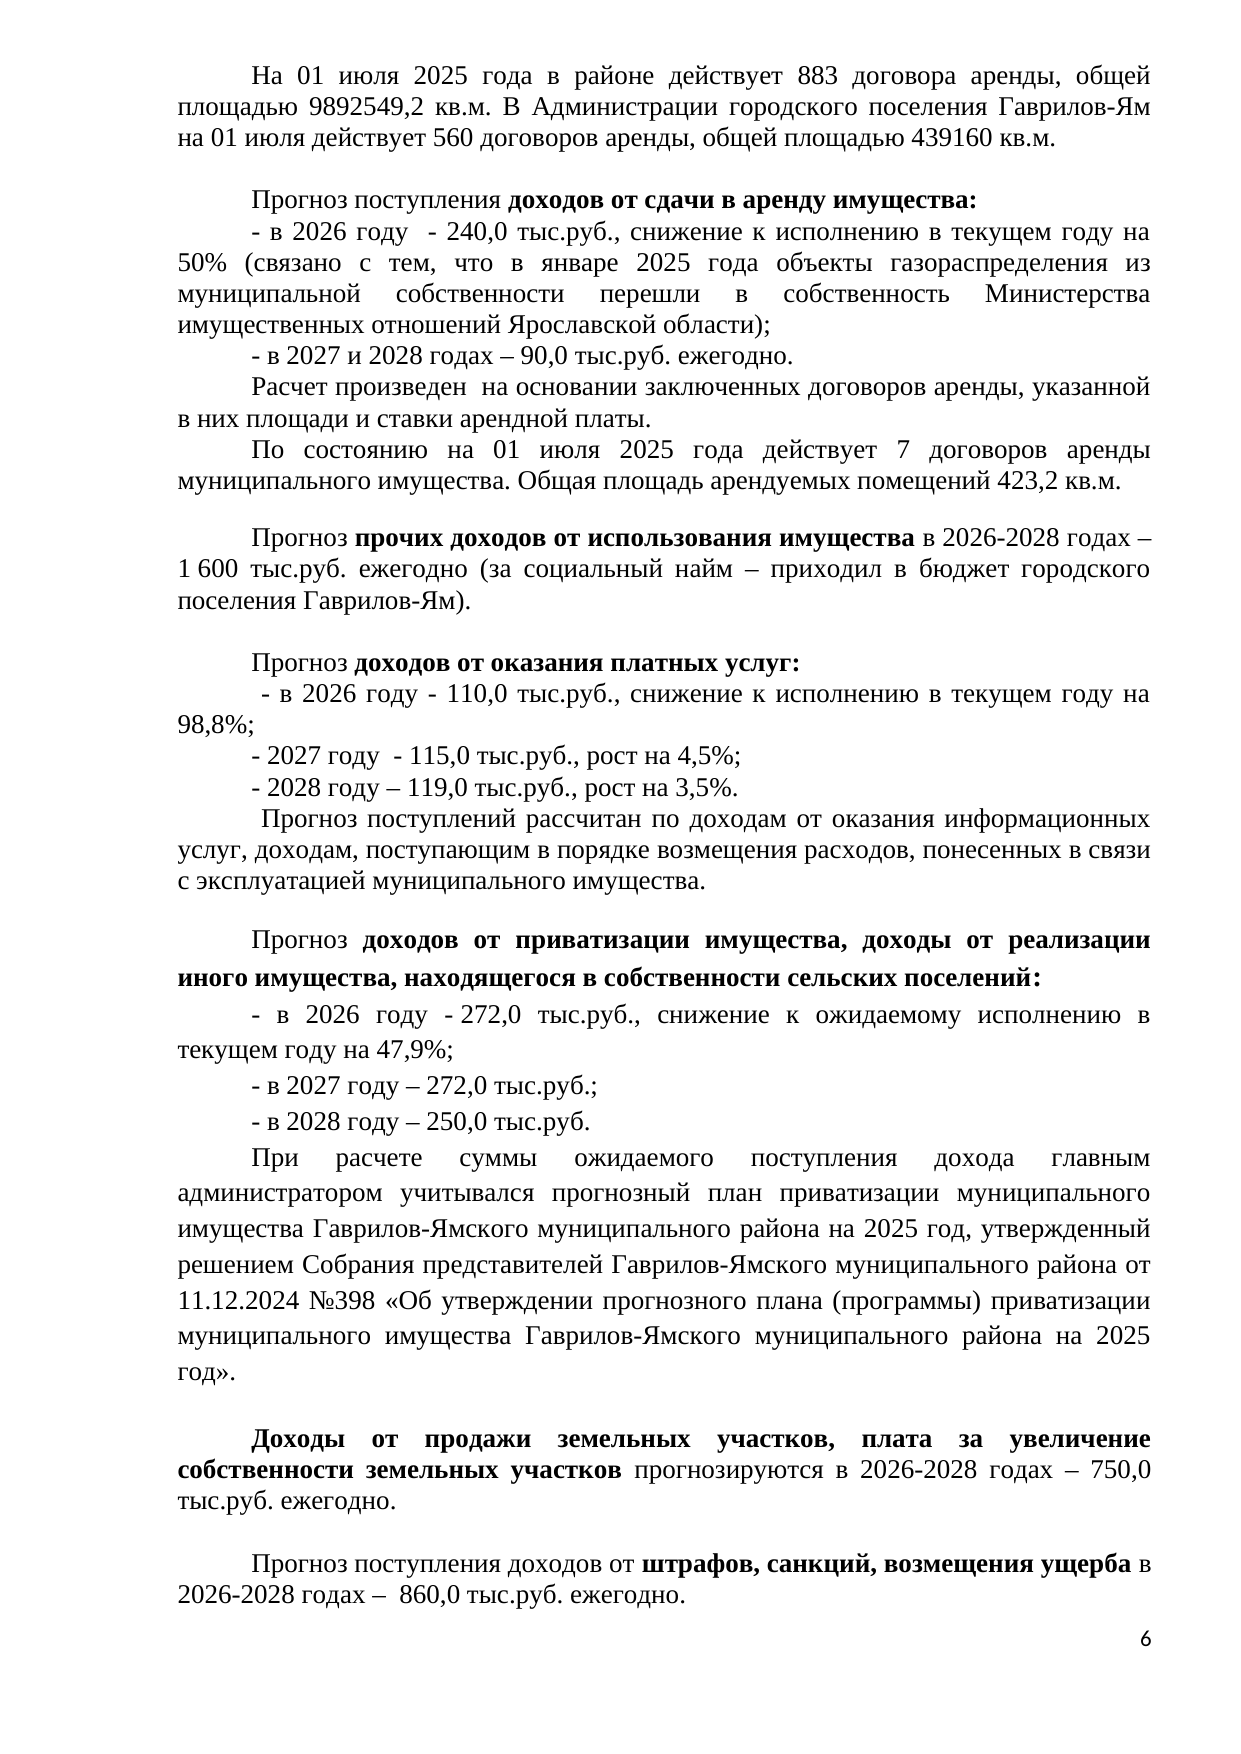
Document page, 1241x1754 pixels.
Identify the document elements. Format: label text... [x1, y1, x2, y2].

text Доходы от продажи земельных участков, плата за увеличение собственности земельных участков прогнозируются в 2026-2028 годах – 750,0 тыс.руб. ежегодно. [177, 1422, 1152, 1516]
text Расчет произведен на основании заключенных договоров аренды, указанной в них площади и ставки арендной платы. [177, 371, 1152, 433]
text - в 2027 году – 272,0 тыс.руб.; [177, 1069, 1152, 1101]
text - в 2026 году - 272,0 тыс.руб., снижение к ожидаемому исполнению в текущем году на 47,9%; [177, 998, 1152, 1065]
text Прогноз доходов от приватизации имущества, доходы от реализации иного имущества, находящегося в собственности сельских поселений: [177, 923, 1152, 993]
text По состоянию на 01 июля 2025 года действует 7 договоров аренды муниципального имущества. Общая площадь арендуемых помещений 423,2 кв.м. [177, 433, 1152, 495]
text - 2028 году – 119,0 тыс.руб., рост на 3,5%. [177, 771, 1152, 802]
text Прогноз доходов от оказания платных услуг: [177, 646, 1152, 677]
text - в 2026 году - 240,0 тыс.руб., снижение к исполнению в текущем году на 50% (связано с тем, что в январе 2025 года объекты газораспределения из муниципальной собственности перешли в собственность Министерства имущественных отношений Ярославской области); [177, 215, 1152, 339]
text Прогноз поступлений рассчитан по доходам от оказания информационных услуг, доходам, поступающим в порядке возмещения расходов, понесенных в связи с эксплуатацией муниципального имущества. [177, 802, 1152, 895]
text - в 2028 году – 250,0 тыс.руб. [177, 1105, 1152, 1136]
text - в 2027 и 2028 годах – 90,0 тыс.руб. ежегодно. [177, 339, 1152, 371]
text - в 2026 году - 110,0 тыс.руб., снижение к исполнению в текущем году на 98,8%; [177, 677, 1152, 739]
text Прогноз поступления доходов от сдачи в аренду имущества: [177, 184, 1152, 215]
text Прогноз поступления доходов от штрафов, санкций, возмещения ущерба в 2026-2028 годах – 860,0 тыс.руб. ежегодно. [177, 1547, 1152, 1609]
text Прогноз прочих доходов от использования имущества в 2026-2028 годах – 1 600 тыс.руб. ежегодно (за социальный найм – приходил в бюджет городского поселения Гаврилов-Ям). [177, 521, 1152, 615]
text При расчете суммы ожидаемого поступления дохода главным администратором учитывался прогнозный план приватизации муниципального имущества Гаврилов-Ямского муниципального района на 2025 год, утвержденный решением Собрания представителей Гаврилов-Ямского муниципального района от 11.12.2024 №398 «Об утверждении прогнозного плана (программы) приватизации муниципального имущества Гаврилов-Ямского муниципального района на 2025 год». [177, 1141, 1152, 1386]
text На 01 июля 2025 года в районе действует 883 договора аренды, общей площадью 9892549,2 кв.м. В Администрации городского поселения Гаврилов-Ям на 01 июля действует 560 договоров аренды, общей площадью 439160 кв.м. [177, 59, 1152, 152]
text - 2027 году - 115,0 тыс.руб., рост на 4,5%; [177, 739, 1152, 771]
